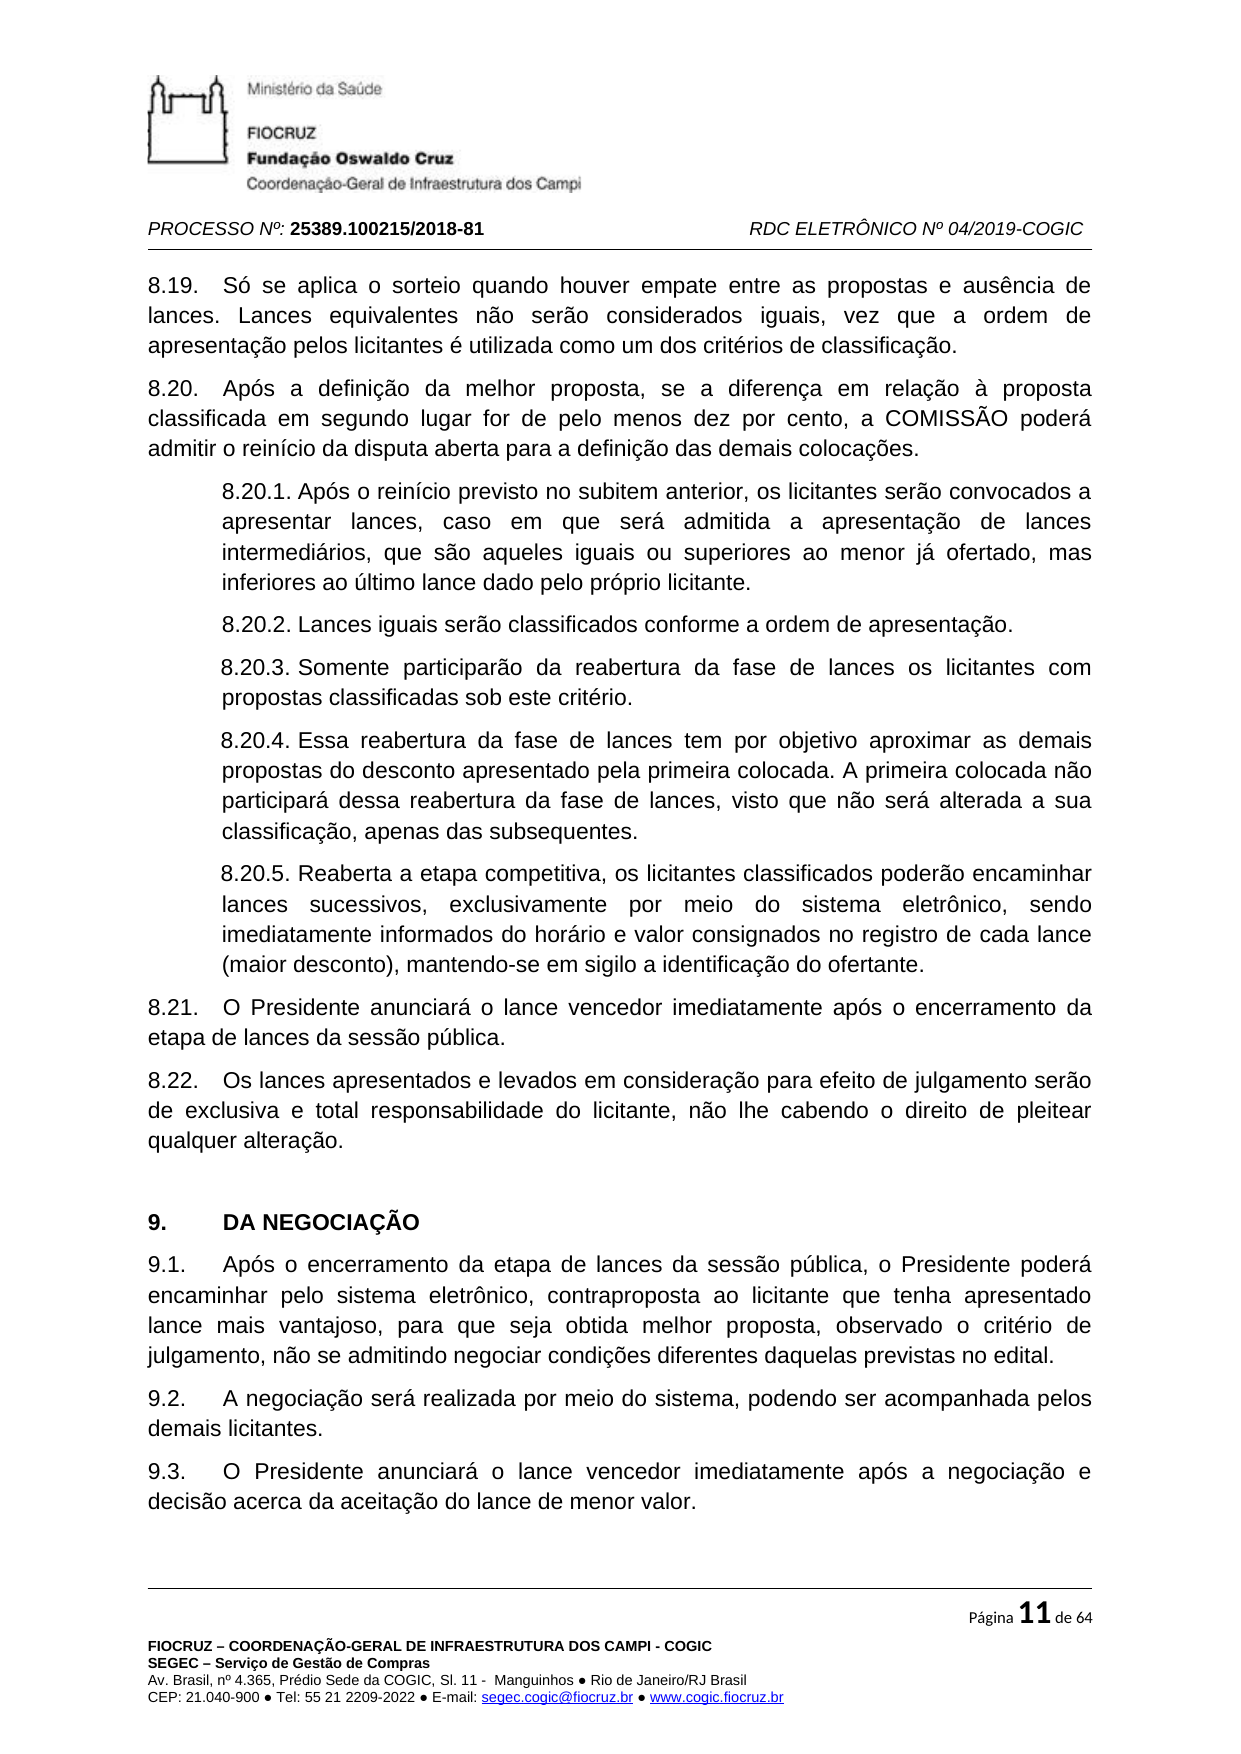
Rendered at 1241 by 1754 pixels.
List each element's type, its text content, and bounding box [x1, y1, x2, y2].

list A negociação será realizada por meio do sistema, podendo ser acompanhada pelos demais licitantes. [148, 1385, 1092, 1441]
list DA NEGOCIAÇÃO [148, 1209, 1092, 1235]
list Após o reinício previsto no subitem anterior, os licitantes serão convocados a apresentar lances, caso em que será admitida a apresentação de lances intermediários, que são aqueles iguais ou superiores ao menor já ofertado, mas inferiores ao último lance dado pelo próprio licitante. [222, 478, 1092, 595]
list O Presidente anunciará o lance vencedor imediatamente após o encerramento da etapa de lances da sessão pública. [148, 994, 1092, 1050]
picture [147, 75, 582, 193]
list Os lances apresentados e levados em consideração para efeito de julgamento serão de exclusiva e total responsabilidade do licitante, não lhe cabendo o direito de pleitear qualquer alteração. [148, 1067, 1092, 1153]
list Lances iguais serão classificados conforme a ordem de apresentação. [222, 611, 1092, 638]
list Após o encerramento da etapa de lances da sessão pública, o Presidente poderá encaminhar pelo sistema eletrônico, contraproposta ao licitante que tenha apresentado lance mais vantajoso, para que seja obtida melhor proposta, observado o critério de julgamento, não se admitindo negociar condições diferentes daquelas previstas no edital. [148, 1251, 1092, 1368]
list Essa reabertura da fase de lances tem por objetivo aproximar as demais propostas do desconto apresentado pela primeira colocada. A primeira colocada não participará dessa reabertura da fase de lances, visto que não será alterada a sua classificação, apenas das subsequentes. [220, 727, 1092, 844]
list Reaberta a etapa competitiva, os licitantes classificados poderão encaminhar lances sucessivos, exclusivamente por meio do sistema eletrônico, sendo imediatamente informados do horário e valor consignados no registro de cada lance (maior desconto), mantendo-se em sigilo a identificação do ofertante. [220, 860, 1092, 977]
list Só se aplica o sorteio quando houver empate entre as propostas e ausência de lances. Lances equivalentes não serão considerados iguais, vez que a ordem de apresentação pelos licitantes é utilizada como um dos critérios de classificação. [148, 272, 1092, 359]
list Após a definição da melhor proposta, se a diferença em relação à proposta classificada em segundo lugar for de pelo menos dez por cento, a COMISSÃO poderá admitir o reinício da disputa aberta para a definição das demais colocações. [148, 375, 1092, 462]
list O Presidente anunciará o lance vencedor imediatamente após a negociação e decisão acerca da aceitação do lance de menor valor. [148, 1458, 1092, 1514]
list Somente participarão da reabertura da fase de lances os licitantes com propostas classificadas sob este critério. [220, 654, 1092, 711]
